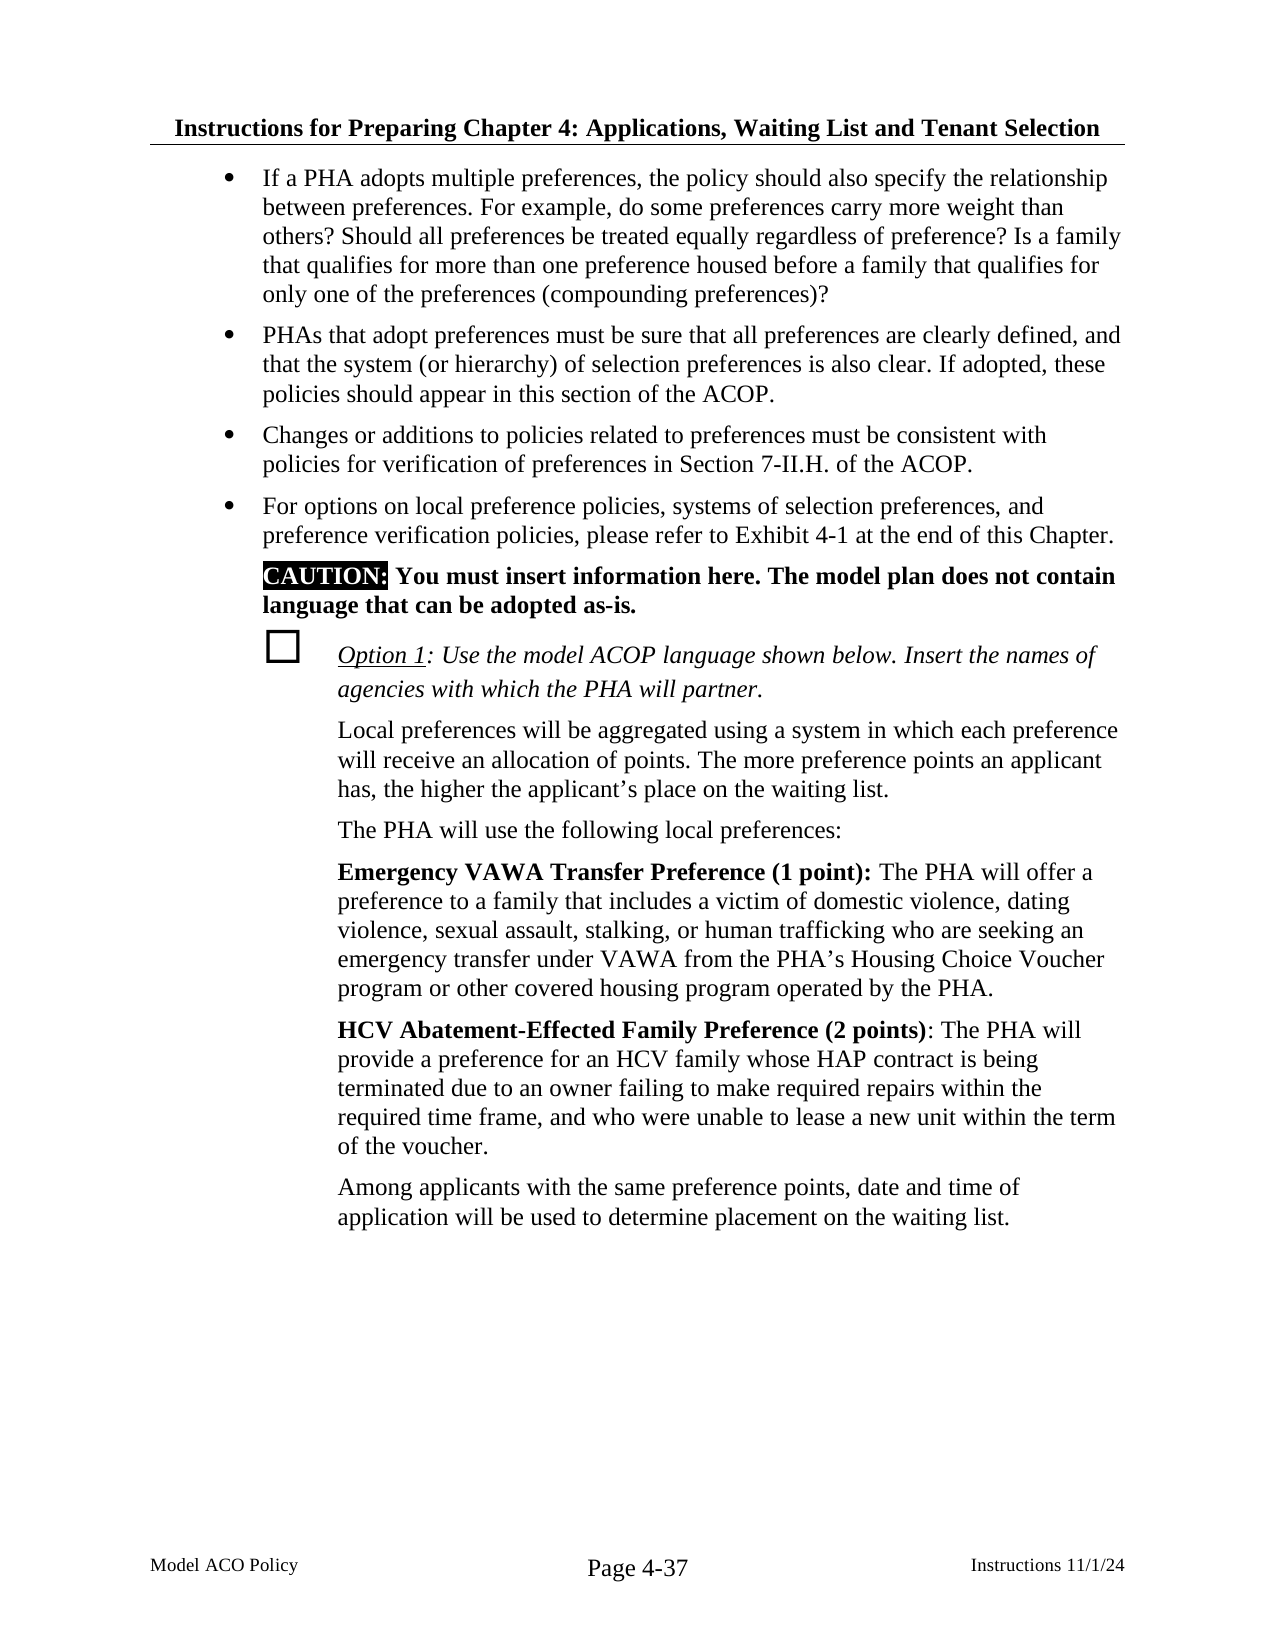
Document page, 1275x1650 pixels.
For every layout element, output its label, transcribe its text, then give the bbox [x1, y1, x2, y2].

text Option 1: Use the model ACOP language shown below. Insert the names of agencies with which the PHA will partner. [262, 632, 1125, 703]
text HCV Abatement-Effected Family Preference (2 points): The PHA will provide a preference for an HCV family whose HAP contract is being terminated due to an owner failing to make required repairs within the required time frame, and who were unable to lease a new unit within the term of the voucher. [337, 1014, 1125, 1160]
list For options on local preference policies, systems of selection preferences, and preference verification policies, please refer to Exhibit 4-1 at the end of this Chapter. [225, 491, 1125, 549]
text The PHA will use the following local preferences: [337, 815, 1125, 844]
list If a PHA adopts multiple preferences, the policy should also specify the relationship between preferences. For example, do some preferences carry more weight than others? Should all preferences be treated equally regardless of preference? Is a family that qualifies for more than one preference housed before a family that qualifies for only one of the preferences (compounding preferences)? [225, 162, 1125, 308]
text Local preferences will be aggregated using a system in which each preference will receive an allocation of points. The more preference points an applicant has, the higher the applicant’s place on the waiting list. [337, 715, 1125, 803]
list PHAs that adopt preferences must be sure that all preferences are clearly defined, and that the system (or hierarchy) of selection preferences is also clear. If adopted, these policies should appear in this section of the ACOP. [225, 320, 1125, 407]
text Emergency VAWA Transfer Preference (1 point): The PHA will offer a preference to a family that includes a victim of domestic violence, dating violence, sexual assault, stalking, or human trafficking who are seeking an emergency transfer under VAWA from the PHA’s Housing Choice Voucher program or other covered housing program operated by the PHA. [337, 857, 1125, 1002]
text CAUTION: You must insert information here. The model plan does not contain language that can be adopted as-is. [262, 561, 1125, 619]
text Among applicants with the same preference points, date and time of application will be used to determine placement on the waiting list. [337, 1172, 1125, 1230]
list Changes or additions to policies related to preferences must be consistent with policies for verification of preferences in Section 7-II.H. of the ACOP. [225, 420, 1125, 478]
